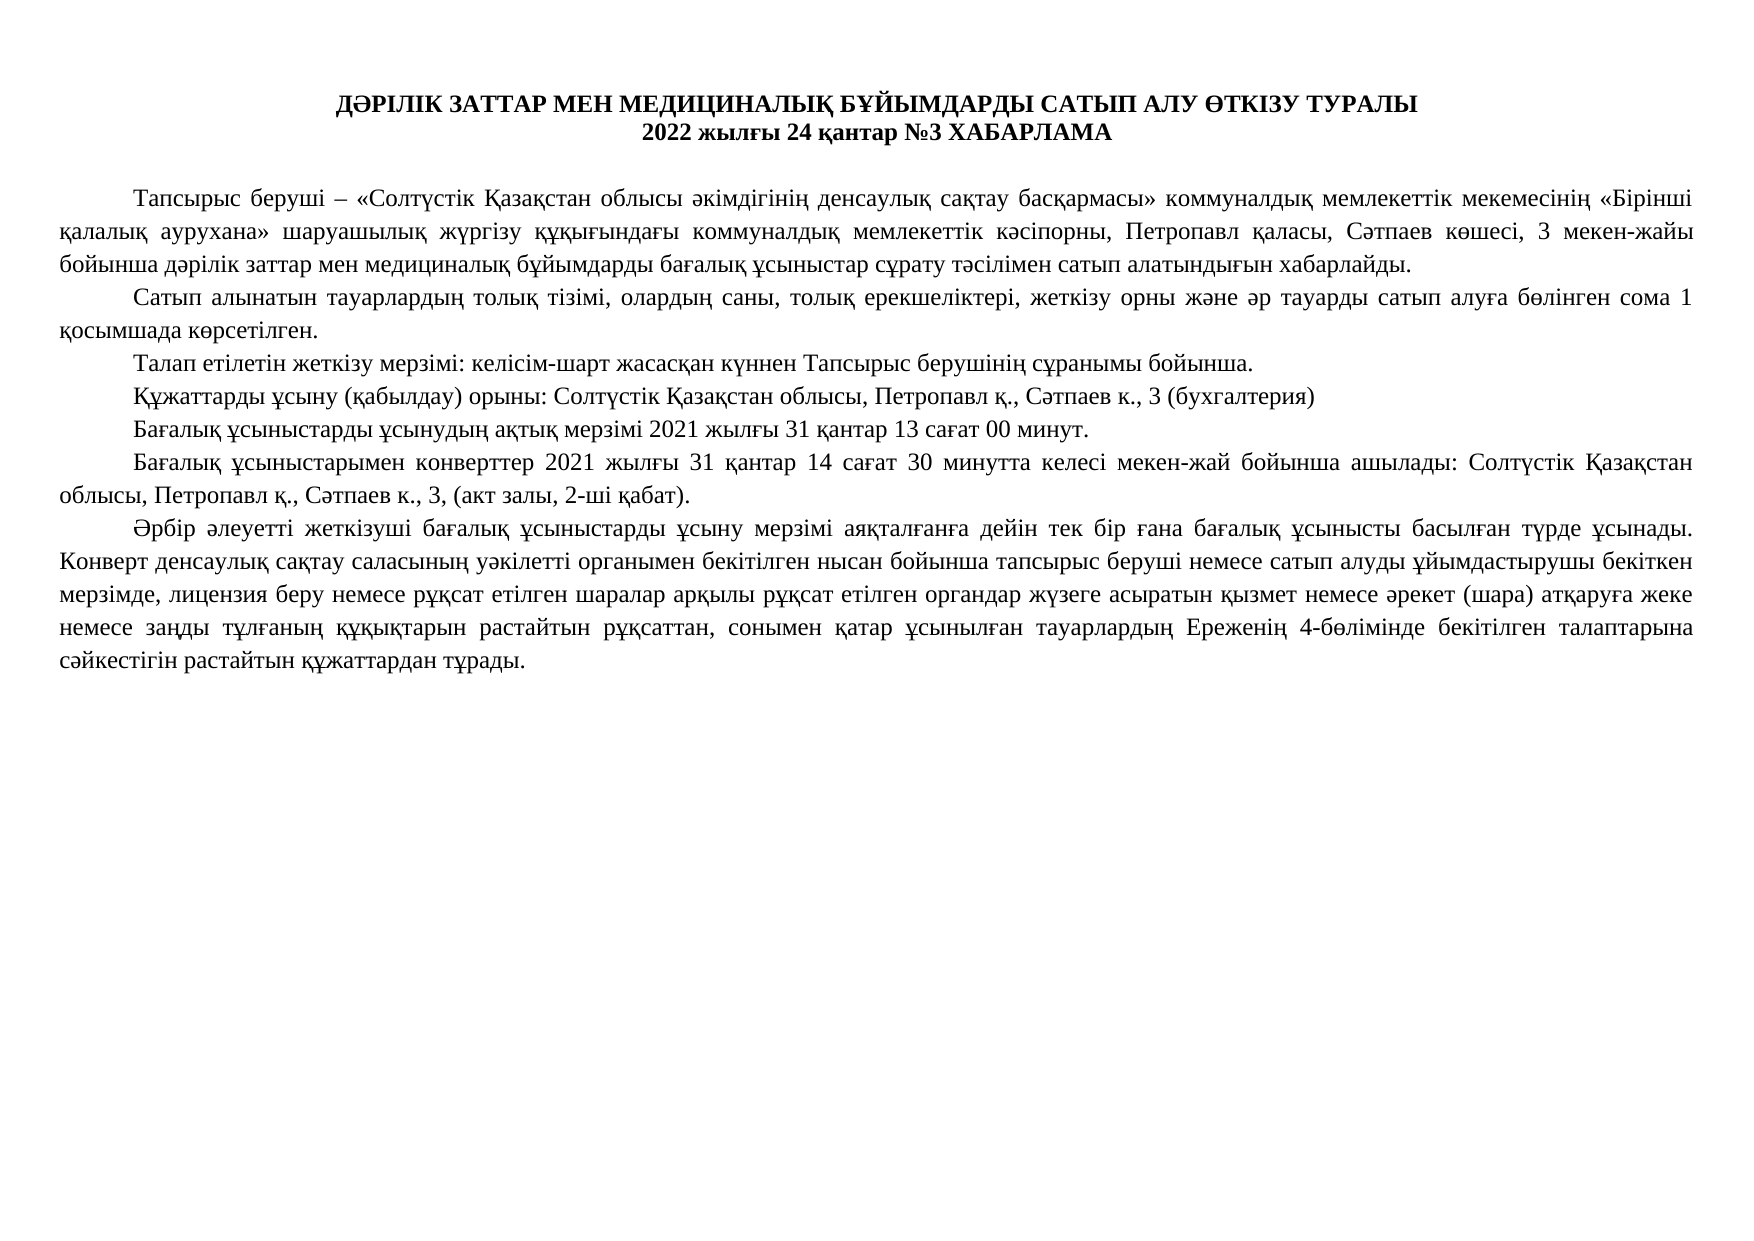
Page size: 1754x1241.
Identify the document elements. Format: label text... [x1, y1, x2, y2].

text ДӘРІЛІК ЗАТТАР МЕН МЕДИЦИНАЛЫҚ БҰЙЫМДАРДЫ САТЫП АЛУ ӨТКІЗУ ТУРАЛЫ [59, 89, 1695, 117]
text Әрбір әлеуетті жеткізуші бағалық ұсыныстарды ұсыну мерзімі аяқталғанға дейін тек бір ғана бағалық ұсынысты басылған түрде ұсынады. Конверт денсаулық сақтау саласының уәкілетті органымен бекітілген нысан бойынша тапсырыс беруші немесе сатып алуды ұйымдастырушы бекіткен мерзімде, лицензия беру немесе рұқсат етілген шаралар арқылы рұқсат етілген органдар жүзеге асыратын қызмет немесе әрекет (шара) атқаруға жеке немесе заңды тұлғаның құқықтарын растайтын рұқсаттан, сонымен қатар ұсынылған тауарлардың Ереженің 4-бөлімінде бекітілген талаптарына сәйкестігін растайтын құжаттардан тұрады. [59, 513, 1695, 674]
text Талап етілетін жеткізу мерзімі: келісім-шарт жасасқан күннен Тапсырыс берушінің сұранымы бойынша. [59, 348, 1695, 377]
text Бағалық ұсыныстарды ұсынудың ақтық мерзімі 2021 жылғы 31 қантар 13 сағат 00 минут. [59, 414, 1695, 443]
text Құжаттарды ұсыну (қабылдау) орыны: Солтүстік Қазақстан облысы, Петропавл қ., Сәтпаев к., 3 (бухгалтерия) [59, 381, 1695, 410]
text 2022 жылғы 24 қантар №3 ХАБАРЛАМА [59, 117, 1695, 146]
text Тапсырыс беруші – «Солтүстік Қазақстан облысы әкімдігінің денсаулық сақтау басқармасы» коммуналдық мемлекеттік мекемесінің «Бірінші қалалық аурухана» шаруашылық жүргізу құқығындағы коммуналдық мемлекеттік кәсіпорны, Петропавл қаласы, Сәтпаев көшесі, 3 мекен-жайы бойынша дәрілік заттар мен медициналық бұйымдарды бағалық ұсыныстар сұрату тәсілімен сатып алатындығын хабарлайды. [59, 183, 1695, 278]
text Бағалық ұсыныстарымен конверттер 2021 жылғы 31 қантар 14 сағат 30 минутта келесі мекен-жай бойынша ашылады: Солтүстік Қазақстан облысы, Петропавл қ., Сәтпаев к., 3, (акт залы, 2-ші қабат). [59, 447, 1695, 509]
text Сатып алынатын тауарлардың толық тізімі, олардың саны, толық ерекшеліктері, жеткізу орны және әр тауарды сатып алуға бөлінген сома 1 қосымшада көрсетілген. [59, 282, 1695, 344]
